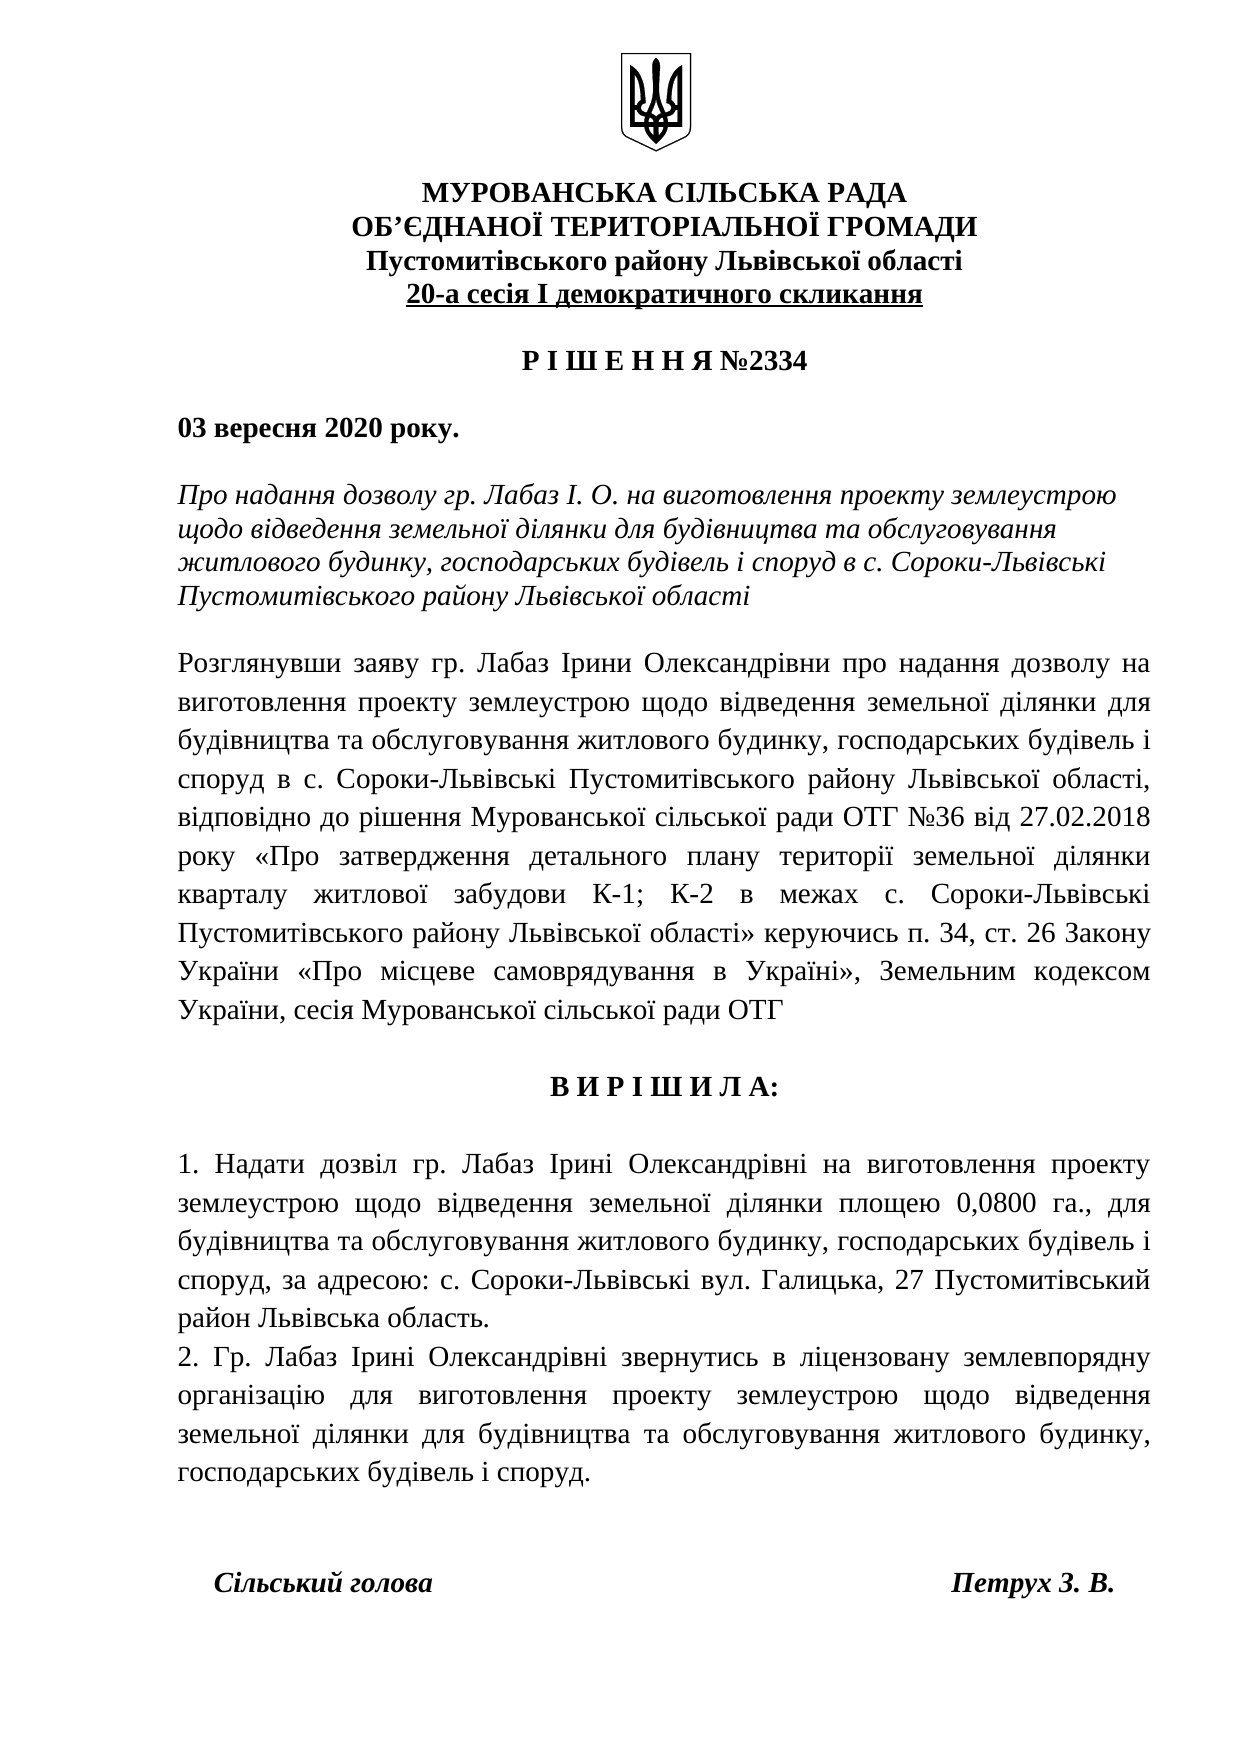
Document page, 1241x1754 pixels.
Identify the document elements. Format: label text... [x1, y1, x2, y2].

text В И Р І Ш И Л А: [177, 1069, 1152, 1103]
text ОБ’ЄДНАНОЇ ТЕРИТОРІАЛЬНОЇ ГРОМАДИ [177, 209, 1152, 243]
text Р І Ш Е Н Н Я №2334 [177, 343, 1152, 377]
text 03 вересня 2020 року. [177, 410, 1152, 444]
text 2. Гр. Лабаз Ірині Олександрівні звернутись в ліцензовану землевпорядну організацію для виготовлення проекту землеустрою щодо відведення земельної ділянки для будівництва та обслуговування житлового будинку, господарських будівель і споруд. [177, 1339, 1152, 1488]
text Сільський голова Петрух З. В. [177, 1565, 1152, 1599]
text Пустомитівського району Львівської області [177, 243, 1152, 276]
text Про надання дозволу гр. Лабаз І. О. на виготовлення проекту землеустрою щодо відведення земельної ділянки для будівництва та обслуговування житлового будинку, господарських будівель і споруд в с. Сороки-Львівські Пустомитівського району Львівської області [177, 477, 1152, 612]
text 1. Надати дозвіл гр. Лабаз Ірині Олександрівні на виготовлення проекту землеустрою щодо відведення земельної ділянки площею 0,0800 га., для будівництва та обслуговування житлового будинку, господарських будівель і споруд, за адресою: с. Сороки-Львівські вул. Галицька, 27 Пустомитівський район Львівська область. [177, 1146, 1152, 1334]
text МУРОВАНСЬКА СІЛЬСЬКА РАДА [177, 176, 1152, 209]
text Розглянувши заяву гр. Лабаз Ірини Олександрівни про надання дозволу на виготовлення проекту землеустрою щодо відведення земельної ділянки для будівництва та обслуговування житлового будинку, господарських будівель і споруд в с. Сороки-Львівські Пустомитівського району Львівської області, відповідно до рішення Мурованської сільської ради ОТГ №36 від 27.02.2018 року «Про затвердження детального плану території земельної ділянки кварталу житлової забудови К-1; К-2 в межах с. Сороки-Львівські Пустомитівського району Львівської області» керуючись п. 34, ст. 26 Закону України «Про місцеве самоврядування в Україні», Земельним кодексом України, сесія Мурованської сільської ради ОТГ [177, 645, 1152, 1026]
text 20-а сесія І демократичного скликання [177, 276, 1152, 310]
